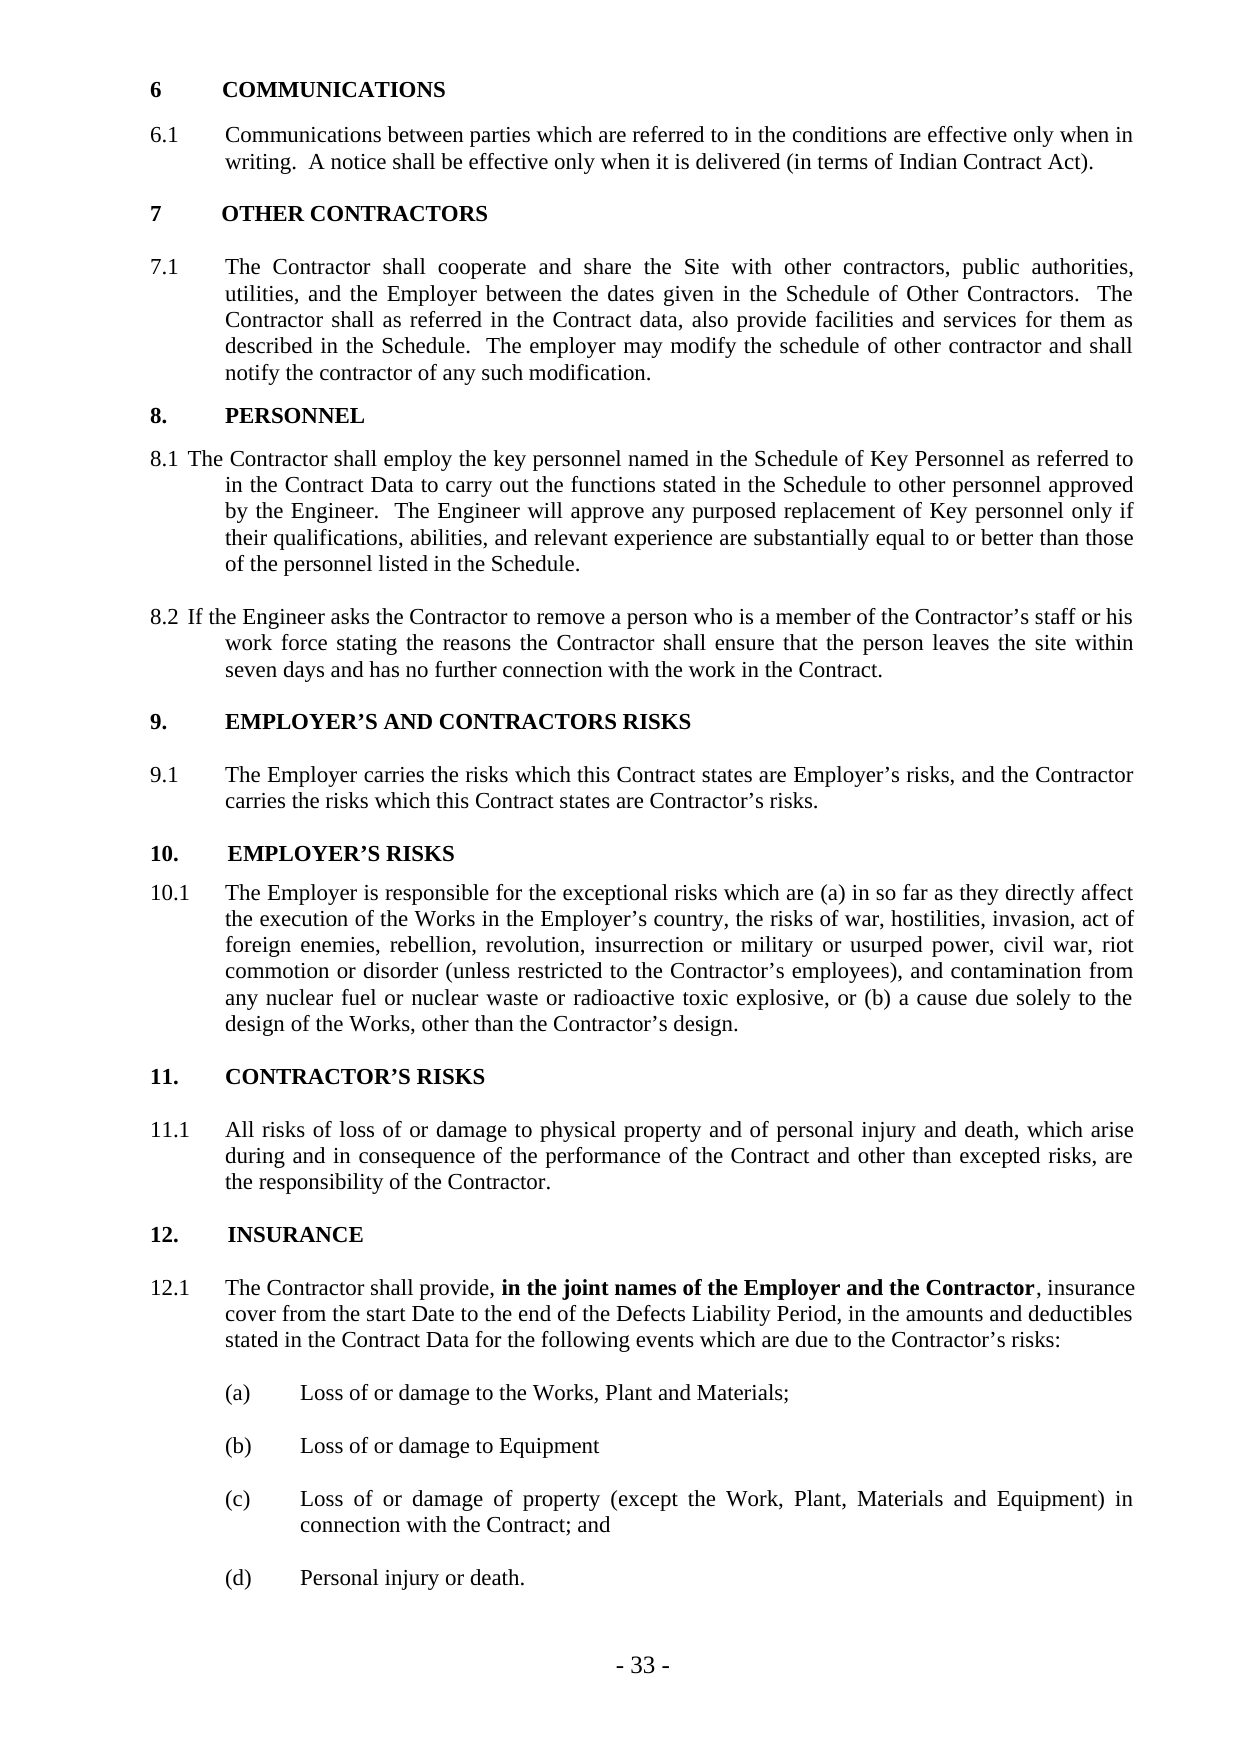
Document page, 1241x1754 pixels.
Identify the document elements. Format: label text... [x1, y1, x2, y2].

list The Employer is responsible for the exceptional risks which are (a) in so far as they directly affect the execution of the Works in the Employer’s country, the risks of war, hostilities, invasion, act of foreign enemies, rebellion, revolution, insurrection or military or usurped power, civil war, riot commotion or disorder (unless restricted to the Contractor’s employees), and contamination from any nuclear fuel or nuclear waste or radioactive toxic explosive, or (b) a cause due solely to the design of the Works, other than the Contractor’s design. [150, 878, 1135, 1037]
list CONTRACTOR’S RISKS [150, 1063, 1135, 1089]
text 9. EMPLOYER’S AND CONTRACTORS RISKS [150, 708, 1135, 735]
list EMPLOYER’S RISKS [150, 840, 1135, 867]
text 8. PERSONNEL [150, 402, 1135, 428]
list COMMUNICATIONS [150, 76, 1135, 102]
list The Contractor shall provide, in the joint names of the Employer and the Contractor, insurance cover from the start Date to the end of the Defects Liability Period, in the amounts and deductibles stated in the Contract Data for the following events which are due to the Contractor’s risks: [150, 1274, 1135, 1353]
list INSURANCE [150, 1221, 1135, 1247]
list Loss of or damage to the Works, Plant and Materials; [225, 1379, 1135, 1406]
list Loss of or damage of property (except the Work, Plant, Materials and Equipment) in connection with the Contract; and [225, 1485, 1135, 1537]
list All risks of loss of or damage to physical property and of personal injury and death, which arise during and in consequence of the performance of the Contract and other than excepted risks, are the responsibility of the Contractor. [150, 1116, 1135, 1195]
list If the Engineer asks the Contractor to remove a person who is a member of the Contractor’s staff or his work force stating the reasons the Contractor shall ensure that the person leaves the site within seven days and has no further connection with the work in the Contract. [150, 603, 1135, 682]
list Personal injury or death. [225, 1564, 1135, 1590]
list Communications between parties which are referred to in the conditions are effective only when in writing. A notice shall be effective only when it is delivered (in terms of Indian Contract Act). [150, 121, 1135, 174]
text 7.1 The Contractor shall cooperate and share the Site with other contractors, public authorities, utilities, and the Employer between the dates given in the Schedule of Other Contractors. The Contractor shall as referred in the Contract data, also provide facilities and services for them as described in the Schedule. The employer may modify the schedule of other contractor and shall notify the contractor of any such modification. [150, 253, 1135, 385]
text 9.1 The Employer carries the risks which this Contract states are Employer’s risks, and the Contractor carries the risks which this Contract states are Contractor’s risks. [150, 761, 1135, 814]
text 7 OTHER CONTRACTORS [150, 201, 1135, 227]
list Loss of or damage to Equipment [225, 1432, 1135, 1458]
list The Contractor shall employ the key personnel named in the Schedule of Key Personnel as referred to in the Contract Data to carry out the functions stated in the Schedule to other personnel approved by the Engineer. The Engineer will approve any purposed replacement of Key personnel only if their qualifications, abilities, and relevant experience are substantially equal to or better than those of the personnel listed in the Schedule. [150, 445, 1135, 577]
